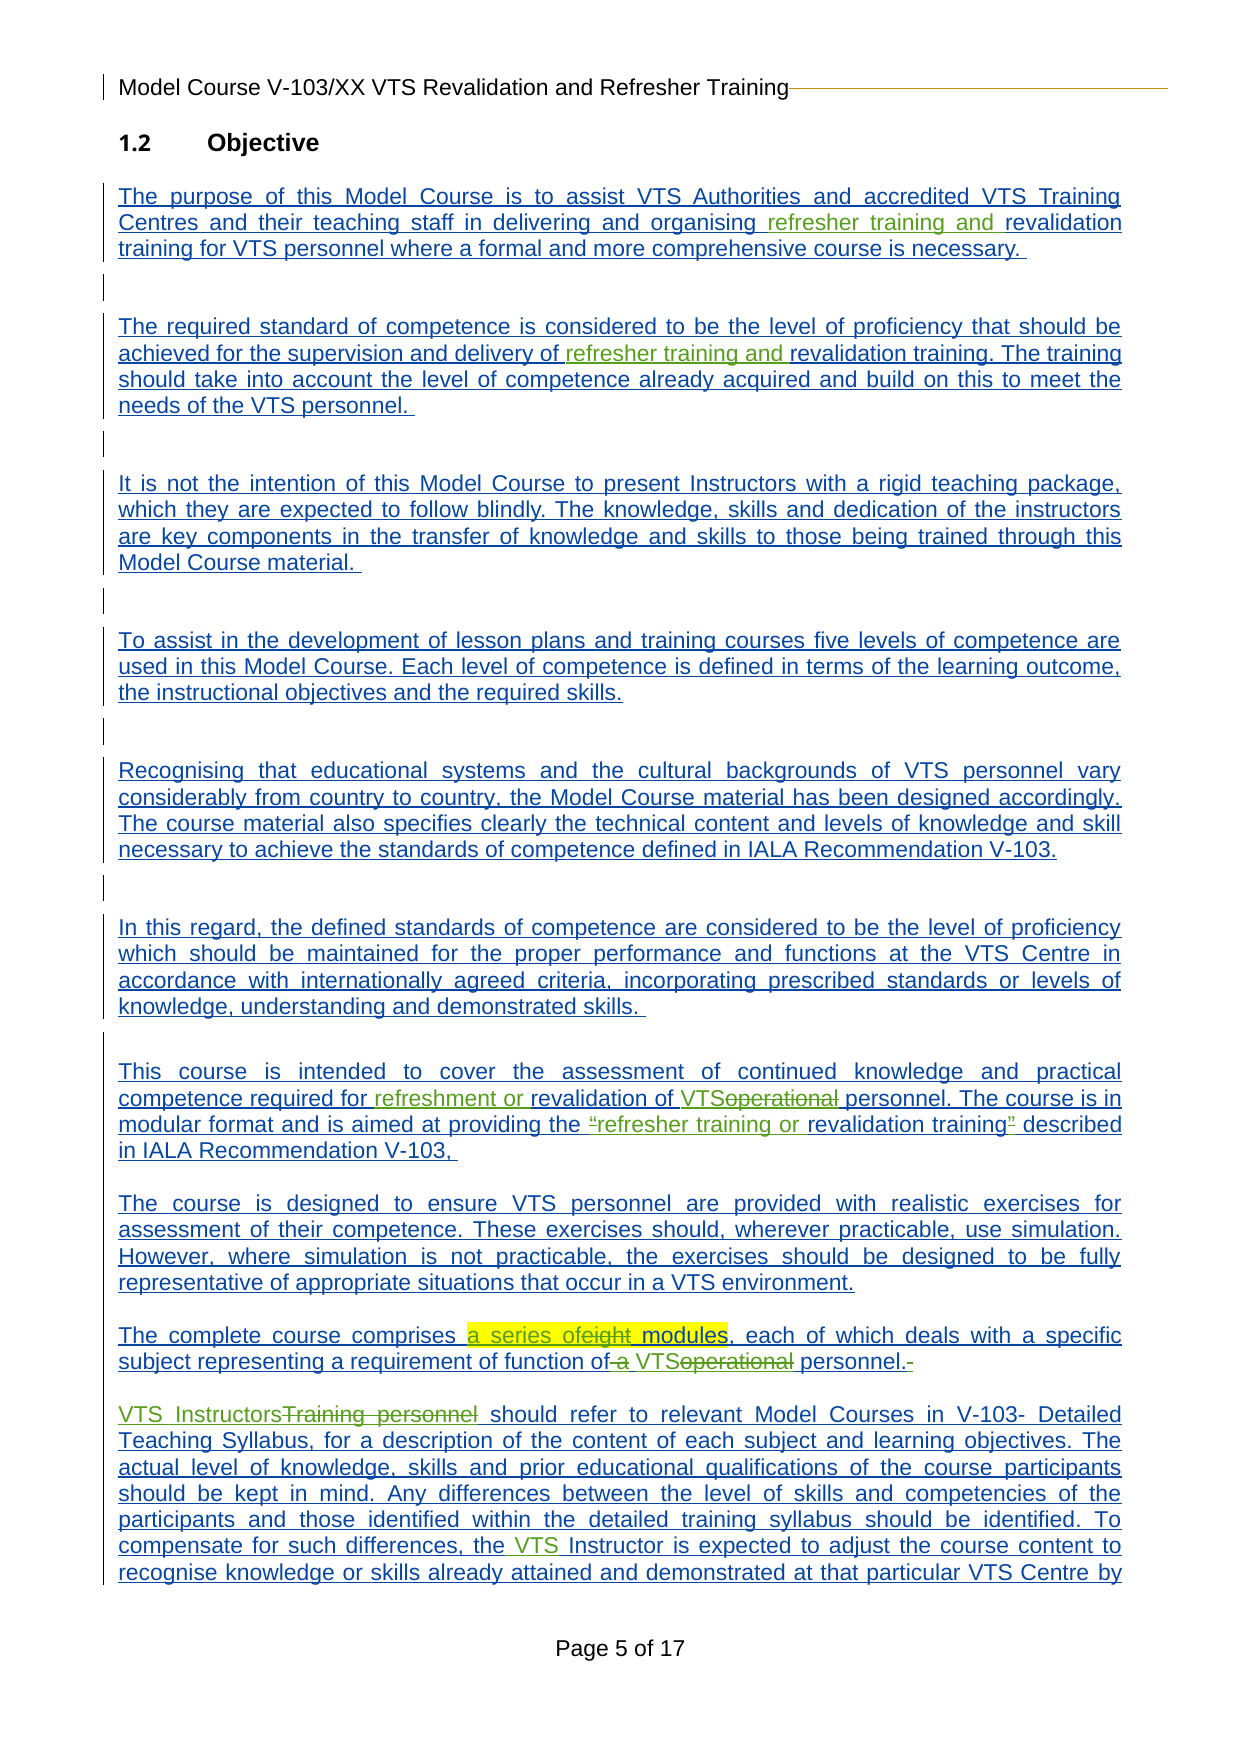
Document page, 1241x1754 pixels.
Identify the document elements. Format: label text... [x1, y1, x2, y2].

subtitle Objective [118, 126, 1122, 158]
